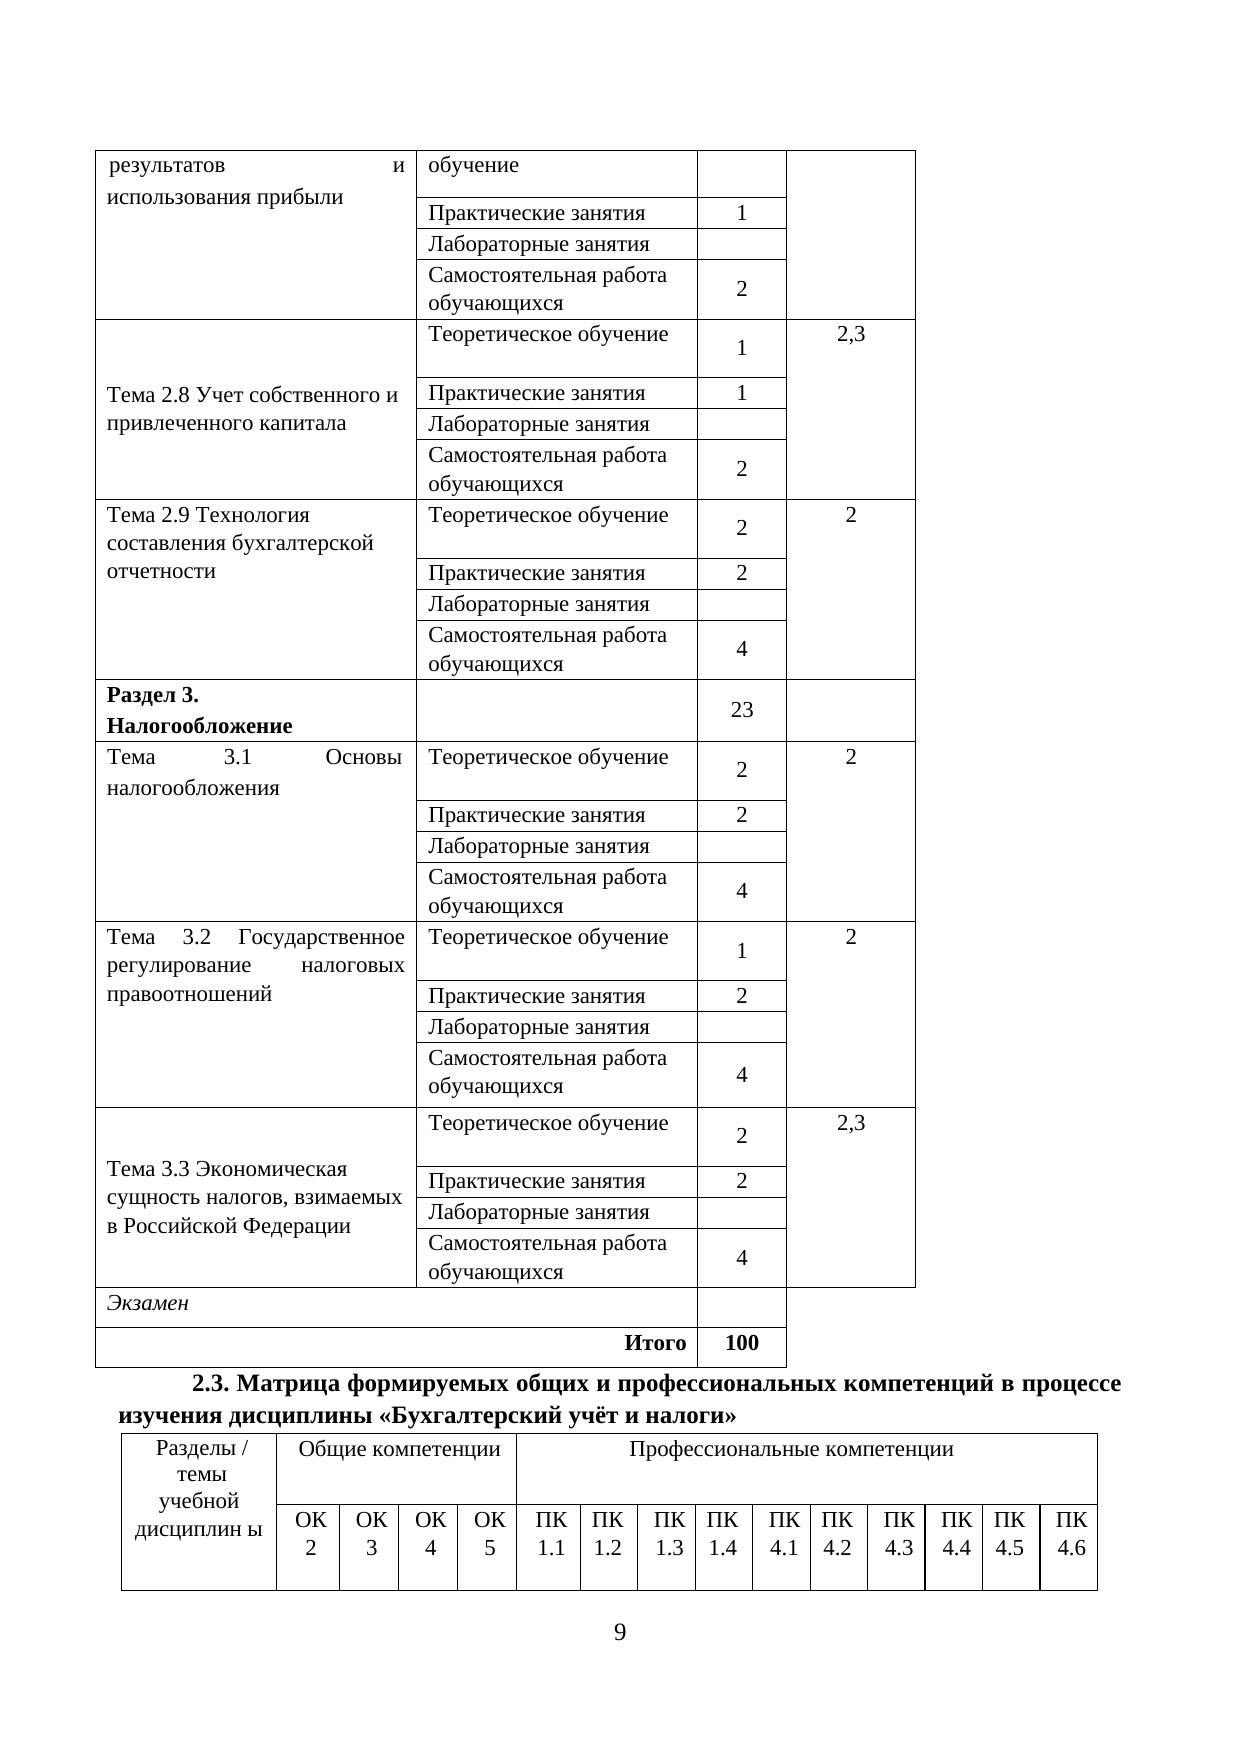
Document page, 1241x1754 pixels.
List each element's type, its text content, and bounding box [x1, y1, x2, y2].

table_cell Практические занятия [417, 981, 697, 1011]
table_header [1040, 1434, 1097, 1504]
table_cell ПК 4.4 [926, 1505, 982, 1590]
table_cell 2,3 [787, 1108, 915, 1287]
table_cell Теоретическое обучение [417, 922, 697, 980]
table_cell ПК 1.3 [638, 1505, 695, 1590]
table_cell 2 [698, 440, 786, 499]
table_cell ПК 4.3 [868, 1505, 924, 1590]
table_cell Практические занятия [417, 801, 697, 831]
table_cell Самостоятельная работа обучающихся [417, 1043, 697, 1107]
table_cell Тема 3.2 Государственное регулирование налоговых правоотношений [96, 922, 416, 1107]
table_cell 1 [698, 922, 786, 980]
table_cell Итого [96, 1328, 697, 1367]
table_cell ОК 3 [340, 1505, 398, 1590]
table_cell Тема 3.1 Основы налогообложения [96, 742, 416, 921]
table_cell [698, 590, 786, 619]
table_cell 1 [698, 320, 786, 377]
table_header обучение [417, 151, 697, 197]
table_header Общие компетенции [277, 1434, 516, 1504]
table_cell Экзамен [96, 1288, 697, 1327]
table_cell Лабораторные занятия [417, 229, 697, 259]
table_cell Лабораторные занятия [417, 1012, 697, 1042]
table_cell 23 [698, 680, 786, 741]
table_cell Раздел 3. Налогообложение [96, 680, 416, 741]
table_cell Самостоятельная работа обучающихся [417, 863, 697, 921]
table_cell Тема 3.3 Экономическая сущность налогов, взимаемых в Российской Федерации [96, 1108, 416, 1287]
table_cell 2 [698, 500, 786, 557]
table_cell ПК 4.5 [983, 1505, 1039, 1590]
table_cell 2 [698, 1167, 786, 1197]
table_cell [698, 1198, 786, 1228]
table_cell Тема 2.9 Технология составления бухгалтерской отчетности [96, 500, 416, 679]
table_header Профессиональные компетенции [517, 1434, 1040, 1504]
table_cell 2 [787, 742, 915, 921]
table_cell Лабораторные занятия [417, 1198, 697, 1228]
table_cell ПК 1.2 [581, 1505, 637, 1590]
table_header результатов и использования прибыли [96, 151, 416, 319]
table_cell 4 [698, 621, 786, 679]
table_cell Лабораторные занятия [417, 832, 697, 862]
table_cell 2 [698, 981, 786, 1011]
table_cell 4 [698, 863, 786, 921]
table_header Разделы / темы учебной дисциплин ы [122, 1434, 276, 1590]
table_header [698, 151, 786, 197]
table_cell 2 [787, 922, 915, 1107]
table_cell Лабораторные занятия [417, 590, 697, 619]
table_cell 1 [698, 378, 786, 408]
text 2.3. Матрица формируемых общих и профессиональных компетенций в процессе изучения дисциплины «Бухгалтерский учёт и налоги» [118, 1368, 1122, 1429]
table_cell ПК 1.4 [696, 1505, 752, 1590]
table_cell ПК 4.6 [1041, 1505, 1097, 1590]
table_cell Тема 2.8 Учет собственного и привлеченного капитала [96, 320, 416, 499]
table_cell Практические занятия [417, 559, 697, 588]
table_cell 4 [698, 1229, 786, 1287]
table_cell ПК 1.1 [517, 1505, 580, 1590]
table_cell Теоретическое обучение [417, 320, 697, 377]
table_cell 4 [698, 1043, 786, 1107]
table_cell ПК 4.2 [811, 1505, 867, 1590]
table_cell 100 [698, 1328, 786, 1367]
table_cell 2 [787, 500, 915, 679]
table_cell 2,3 [787, 320, 915, 499]
table_cell [698, 1288, 786, 1327]
table_cell 1 [698, 198, 786, 228]
table_cell Теоретическое обучение [417, 500, 697, 557]
table_cell 2 [698, 742, 786, 799]
table_cell 2 [698, 1108, 786, 1166]
table_cell 2 [698, 801, 786, 831]
table_cell Самостоятельная работа обучающихся [417, 260, 697, 319]
table_cell Теоретическое обучение [417, 742, 697, 799]
table_cell ОК 2 [277, 1505, 339, 1590]
table_cell Практические занятия [417, 378, 697, 408]
table_cell ОК 5 [458, 1505, 516, 1590]
table_cell Практические занятия [417, 1167, 697, 1197]
table_cell 2 [698, 260, 786, 319]
table_cell [698, 229, 786, 259]
table_cell [787, 680, 915, 741]
table_cell Лабораторные занятия [417, 409, 697, 439]
table_cell Самостоятельная работа обучающихся [417, 1229, 697, 1287]
table_cell Самостоятельная работа обучающихся [417, 440, 697, 499]
table_cell Самостоятельная работа обучающихся [417, 621, 697, 679]
table_cell ПК 4.1 [753, 1505, 810, 1590]
table_cell Практические занятия [417, 198, 697, 228]
table_cell ОК 4 [399, 1505, 457, 1590]
table_header [787, 151, 915, 319]
table_cell [417, 680, 697, 741]
table_cell [698, 1012, 786, 1042]
table_cell Теоретическое обучение [417, 1108, 697, 1166]
table_cell 2 [698, 559, 786, 588]
table_cell [698, 409, 786, 439]
table_cell [698, 832, 786, 862]
